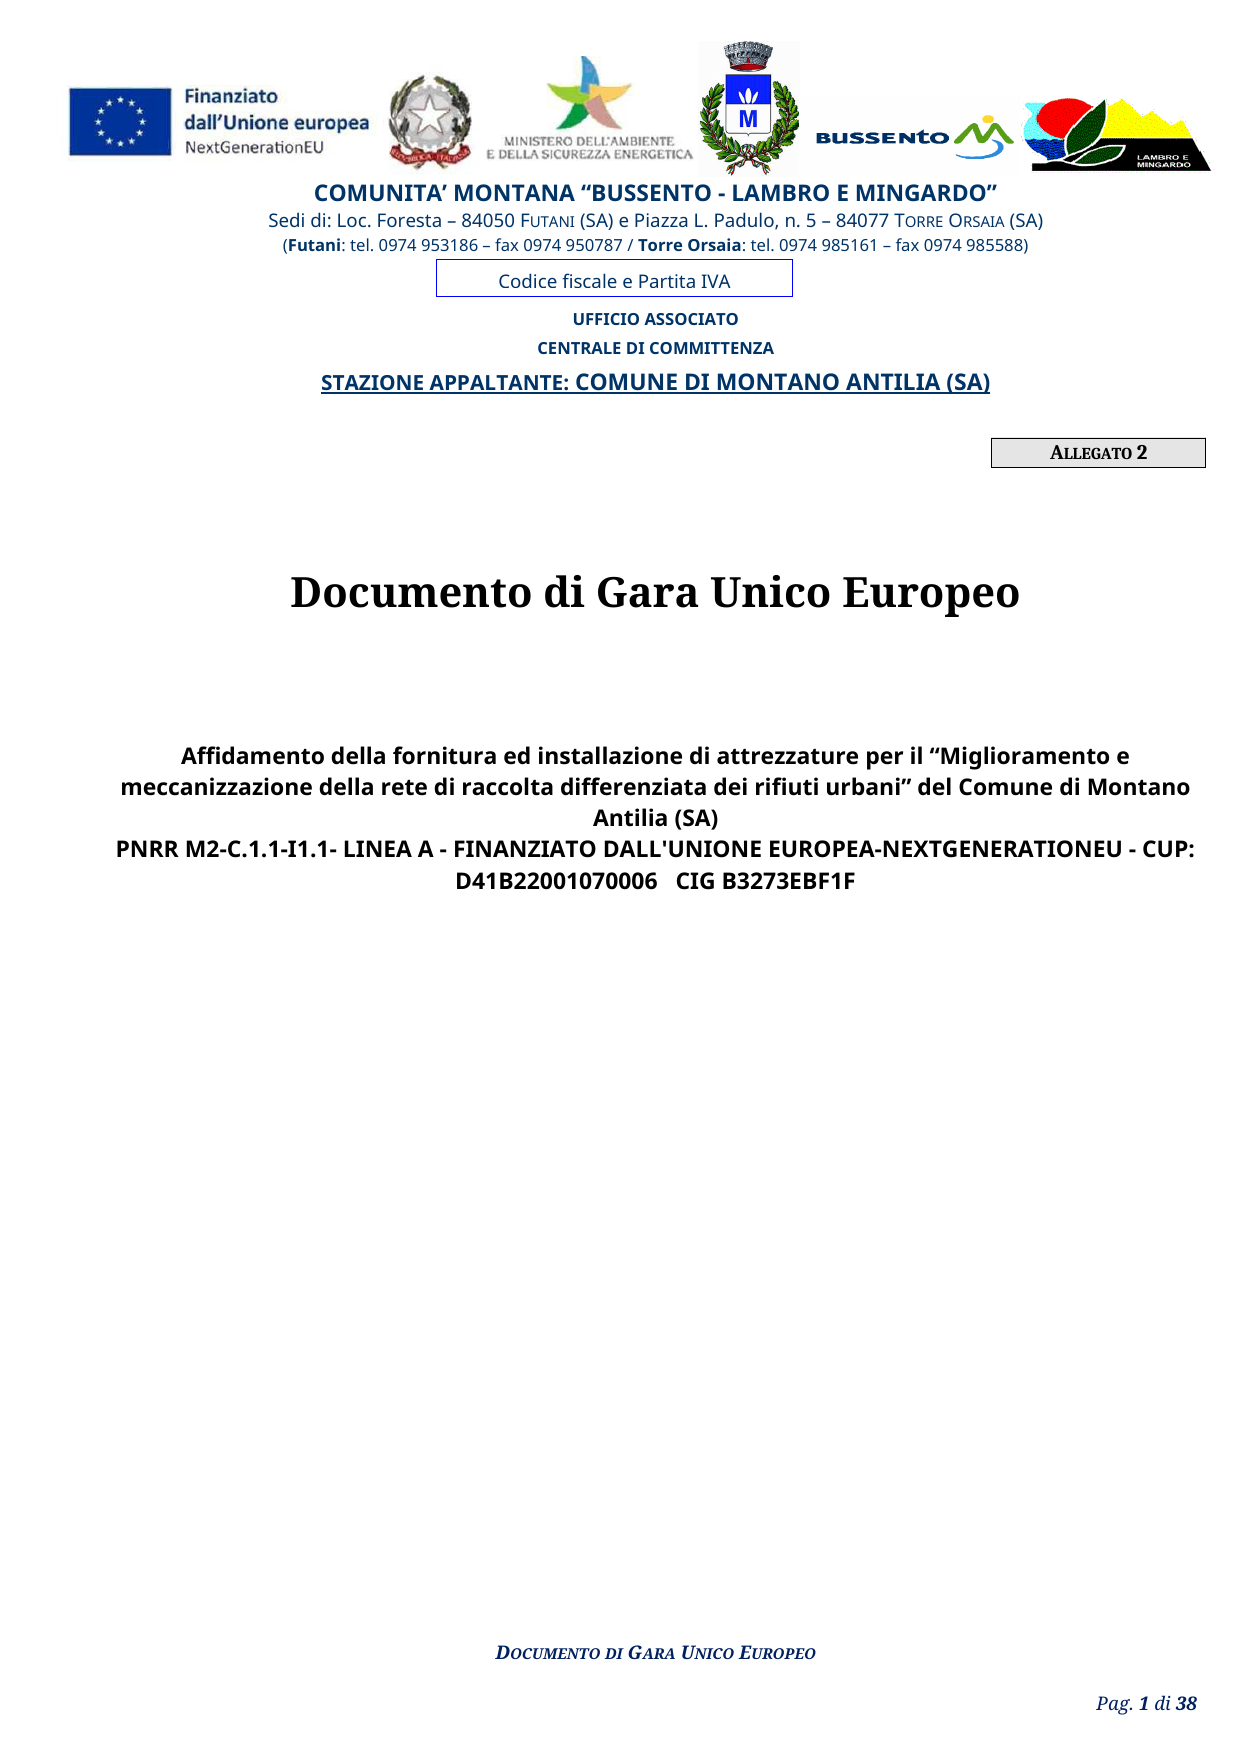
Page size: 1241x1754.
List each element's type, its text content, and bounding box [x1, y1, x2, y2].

text PNRR M2-C.1.1-I1.1- LINEA A - FINANZIATO DALL'UNIONE EUROPEA-NEXTGENERATIONEU - CUP: D41B22001070006 CIG B3273EBF1F [114, 833, 1196, 896]
text Allegato 2 [992, 439, 1205, 467]
text Documento di Gara Unico Europeo [114, 563, 1196, 619]
picture [55, 41, 1219, 177]
text Affidamento della fornitura ed installazione di attrezzature per il “Miglioramento e meccanizzazione della rete di raccolta differenziata dei rifiuti urbani” del Comune di Montano Antilia (SA) [114, 740, 1196, 833]
